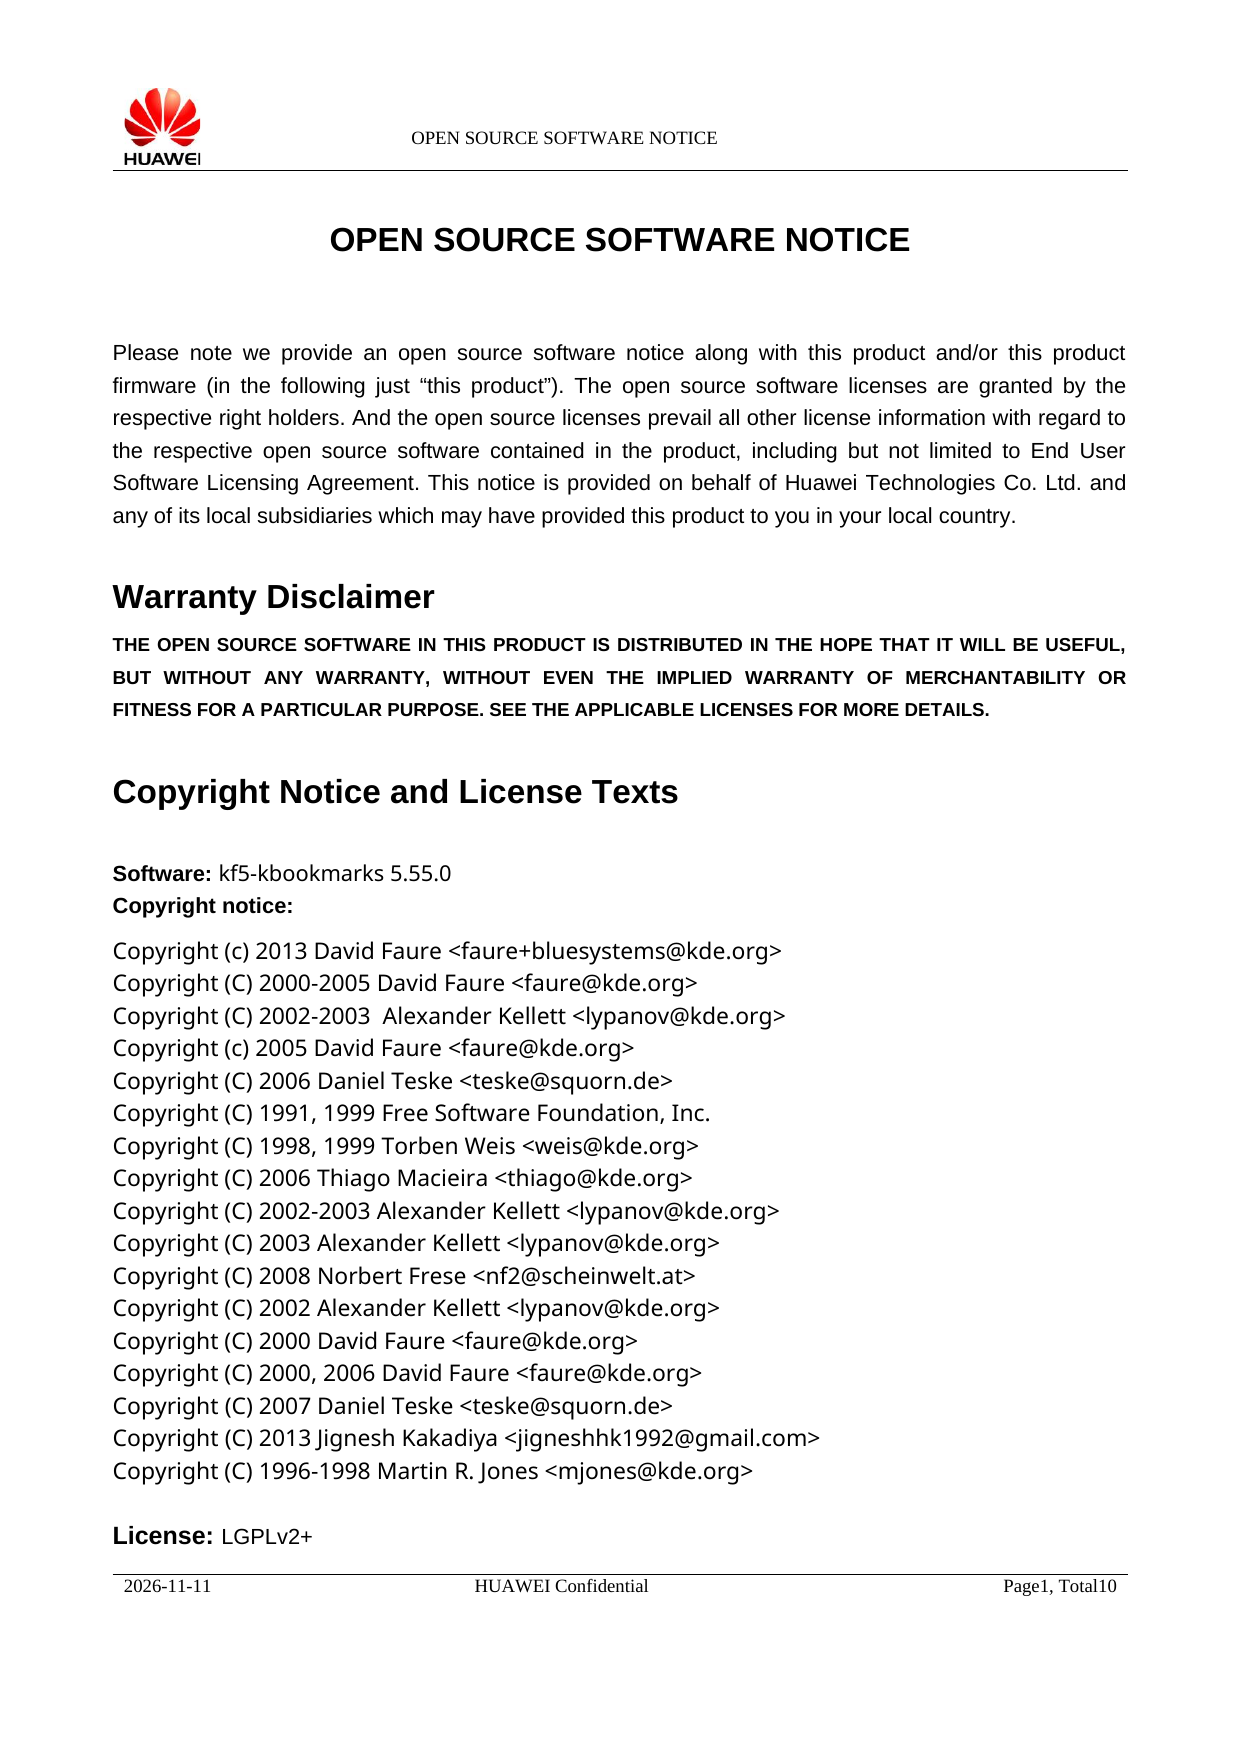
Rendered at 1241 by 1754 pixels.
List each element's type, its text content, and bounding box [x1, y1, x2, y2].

text Please note we provide an open source software notice along with this product and/or this product firmware (in the following just “this product”). The open source software licenses are granted by the respective right holders. And the open source licenses prevail all other license information with regard to the respective open source software contained in the product, including but not limited to End User Software Licensing Agreement. This notice is provided on behalf of Huawei Technologies Co. Ltd. and any of its local subsidiaries which may have provided this product to you in your local country. [112, 336, 1128, 531]
text Warranty Disclaimer [112, 564, 1128, 629]
text License: LGPLv2+ [112, 1519, 1128, 1551]
text Copyright (c) 2013 David Faure <faure+bluesystems@kde.org> Copyright (C) 2000-2005 David Faure <faure@kde.org> Copyright (C) 2002-2003 Alexander Kellett <lypanov@kde.org> Copyright (c) 2005 David Faure <faure@kde.org> Copyright (C) 2006 Daniel Teske <teske@squorn.de> Copyright (C) 1991, 1999 Free Software Foundation, Inc. Copyright (C) 1998, 1999 Torben Weis <weis@kde.org> Copyright (C) 2006 Thiago Macieira <thiago@kde.org> Copyright (C) 2002-2003 Alexander Kellett <lypanov@kde.org> Copyright (C) 2003 Alexander Kellett <lypanov@kde.org> Copyright (C) 2008 Norbert Frese <nf2@scheinwelt.at> Copyright (C) 2002 Alexander Kellett <lypanov@kde.org> Copyright (C) 2000 David Faure <faure@kde.org> Copyright (C) 2000, 2006 David Faure <faure@kde.org> Copyright (C) 2007 Daniel Teske <teske@squorn.de> Copyright (C) 2013 Jignesh Kakadiya <jigneshhk1992@gmail.com> Copyright (C) 1996-1998 Martin R. Jones <mjones@kde.org> [112, 934, 1128, 1519]
text Copyright Notice and License Texts [112, 759, 1128, 824]
picture [124, 88, 201, 165]
text The open source software in this product is distributed in the hope that it will be useful, but WITHOUT ANY WARRANTY, without even the implied warranty of MERCHANTABILITY or FITNESS FOR A PARTICULAR PURPOSE. See the applicable licenses for more details. [112, 629, 1128, 726]
title Software: kf5-kbookmarks 5.55.0 [112, 856, 1128, 889]
text OPEN SOURCE SOFTWARE NOTICE [112, 206, 1128, 271]
text Copyright notice: [112, 889, 1128, 921]
